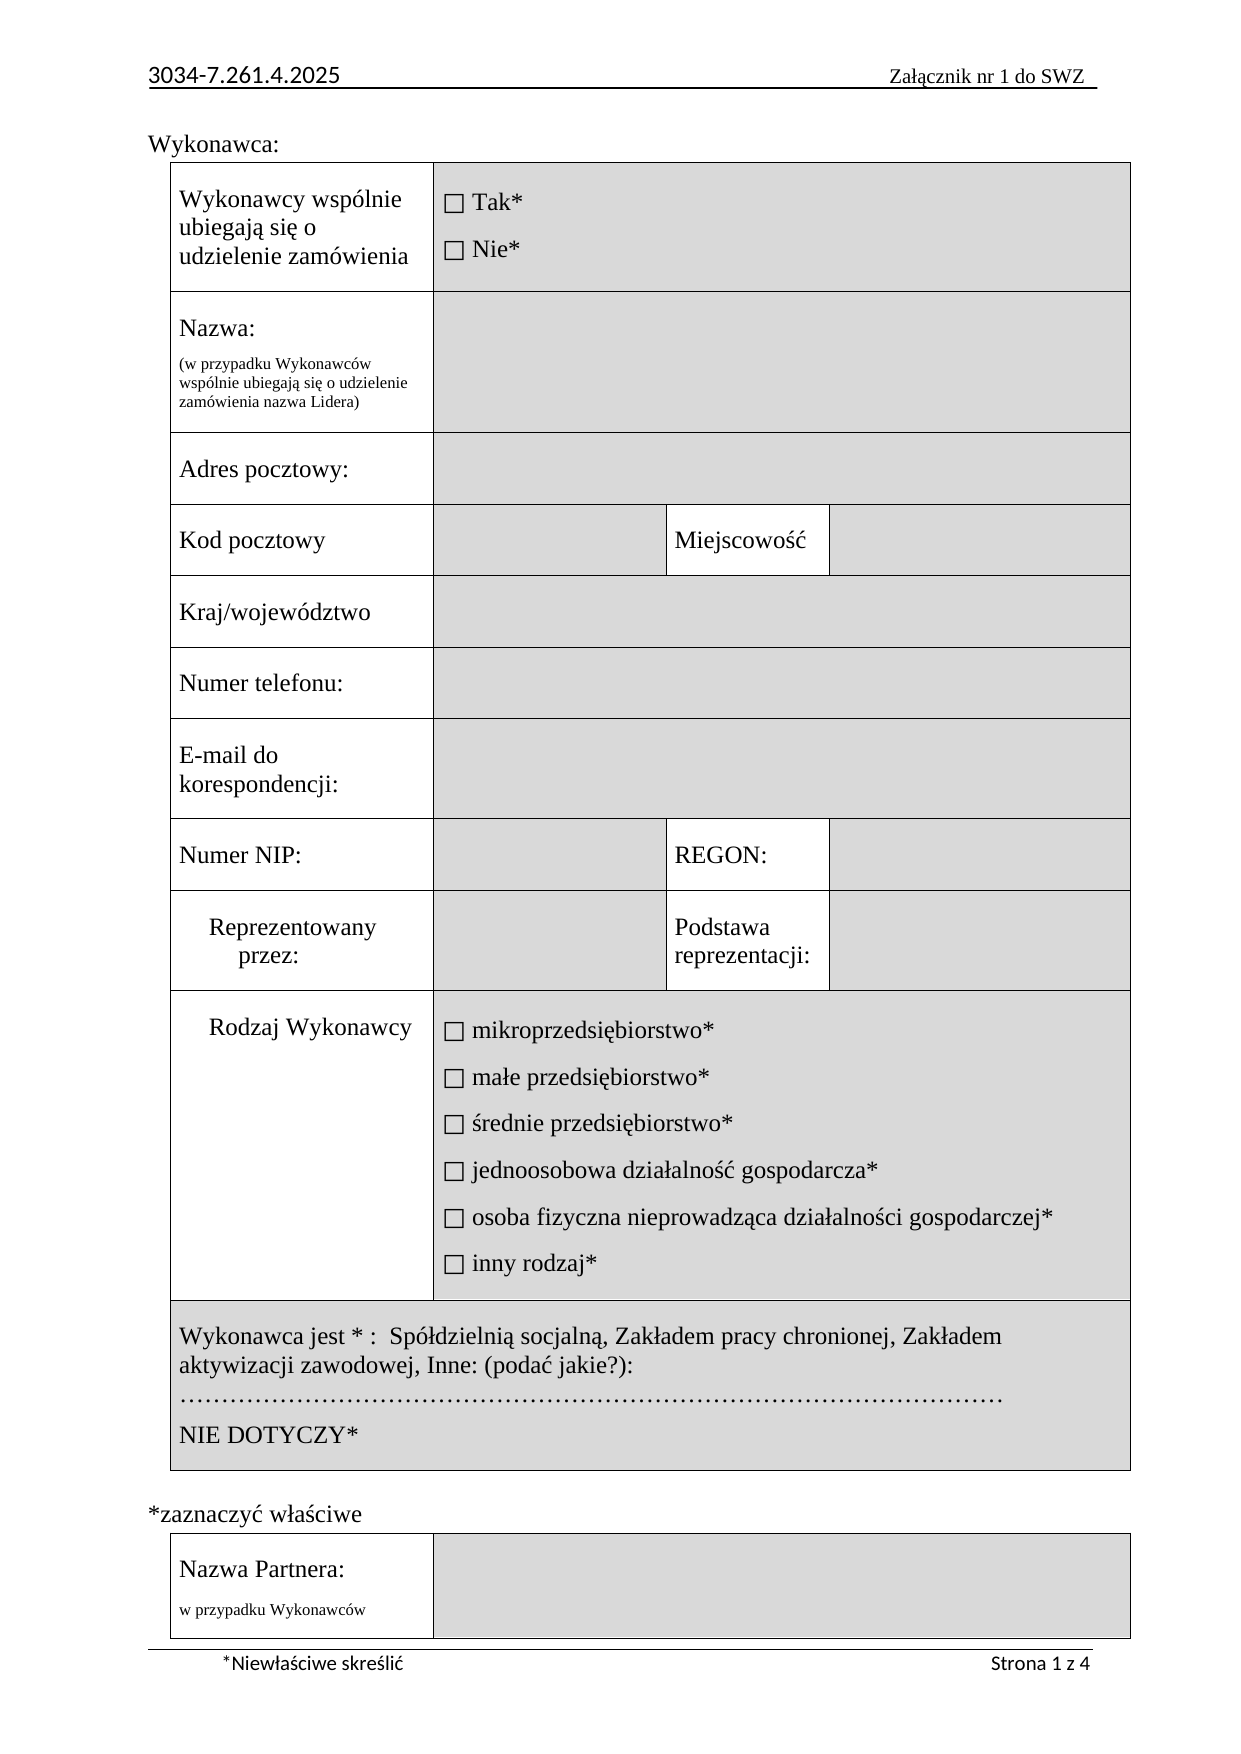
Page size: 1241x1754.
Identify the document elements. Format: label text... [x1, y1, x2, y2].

table_cell Wykonawca jest * : Spółdzielnią socjalną, Zakładem pracy chronionej, Zakładem aktywizacji zawodowej, Inne: (podać jakie?):……………………………………………………………………………………… NIE DOTYCZY* [171, 1301, 1130, 1470]
table_cell Podstawa reprezentacji: [667, 891, 829, 990]
table_cell REGON: [667, 819, 829, 890]
table_cell [434, 505, 666, 575]
table_cell [434, 719, 1130, 818]
table_cell Adres pocztowy: [171, 433, 433, 504]
table_cell [830, 819, 1130, 890]
table_cell [434, 891, 666, 990]
table_cell Rodzaj Wykonawcy [171, 991, 433, 1299]
text *zaznaczyć właściwe [148, 1499, 1093, 1528]
table_cell Kraj/województwo [171, 576, 433, 647]
table_cell Numer NIP: [171, 819, 433, 890]
table_cell [434, 292, 1130, 432]
table_cell E-mail do korespondencji: [171, 719, 433, 818]
table_cell [434, 433, 1130, 504]
table_cell [830, 891, 1130, 990]
text Wykonawca: [148, 129, 1093, 158]
table_header [434, 1534, 1130, 1637]
table_cell Reprezentowany przez: [171, 891, 433, 990]
table_cell [434, 819, 666, 890]
table_cell Nazwa: (w przypadku Wykonawców wspólnie ubiegają się o udzielenie zamówienia nazwa Lidera) [171, 292, 433, 432]
table_cell [434, 576, 1130, 647]
table_cell Kod pocztowy [171, 505, 433, 575]
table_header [171, 1534, 433, 1637]
table_header □ Tak* □ Nie* [434, 163, 1130, 291]
table_cell [830, 505, 1130, 575]
table_cell Miejscowość [667, 505, 829, 575]
table_header Wykonawcy wspólnie ubiegają się o udzielenie zamówienia [171, 163, 433, 291]
table_cell [434, 648, 1130, 718]
table_cell Numer telefonu: [171, 648, 433, 718]
